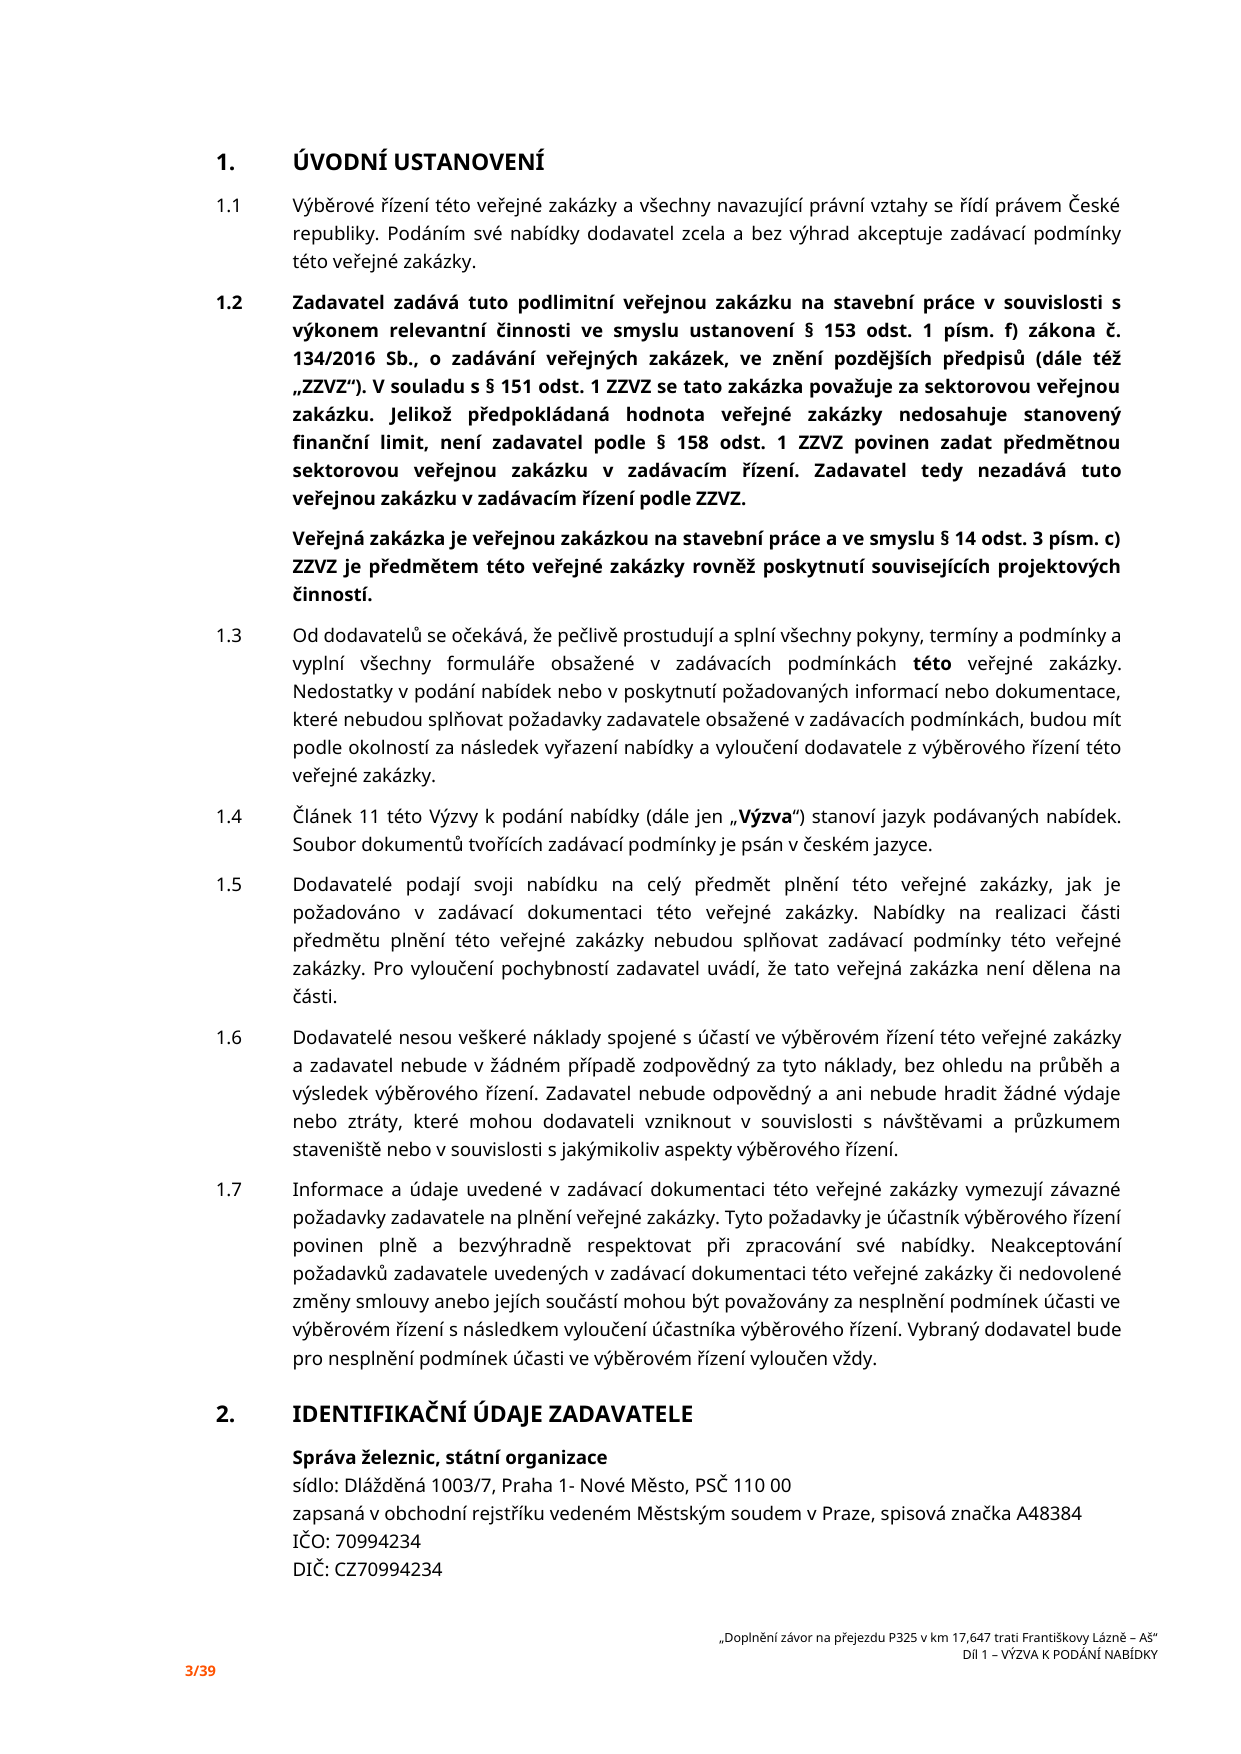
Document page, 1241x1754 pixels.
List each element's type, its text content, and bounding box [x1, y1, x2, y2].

text Dodavatelé podají svoji nabídku na celý předmět plnění této veřejné zakázky, jak je požadováno v zadávací dokumentaci této veřejné zakázky. Nabídky na realizaci části předmětu plnění této veřejné zakázky nebudou splňovat zadávací podmínky této veřejné zakázky. Pro vyloučení pochybností zadavatel uvádí, že tato veřejná zakázka není dělena na části. [216, 871, 1122, 1009]
text Informace a údaje uvedené v zadávací dokumentaci této veřejné zakázky vymezují závazné požadavky zadavatele na plnění veřejné zakázky. Tyto požadavky je účastník výběrového řízení povinen plně a bezvýhradně respektovat při zpracování své nabídky. Neakceptování požadavků zadavatele uvedených v zadávací dokumentaci této veřejné zakázky či nedovolené změny smlouvy anebo jejích součástí mohou být považovány za nesplnění podmínek účasti ve výběrovém řízení s následkem vyloučení účastníka výběrového řízení. Vybraný dodavatel bude pro nesplnění podmínek účasti ve výběrovém řízení vyloučen vždy. [216, 1177, 1122, 1370]
text sídlo: Dlážděná 1003/7, Praha 1- Nové Město, PSČ 110 00 [292, 1473, 1122, 1498]
text IDENTIFIKAČNÍ ÚDAJE ZADAVATELE [216, 1398, 1122, 1429]
text ÚVODNÍ USTANOVENÍ [216, 146, 1122, 177]
text Od dodavatelů se očekává, že pečlivě prostudují a splní všechny pokyny, termíny a podmínky a vyplní všechny formuláře obsažené v zadávacích podmínkách této veřejné zakázky. Nedostatky v podání nabídek nebo v poskytnutí požadovaných informací nebo dokumentace, které nebudou splňovat požadavky zadavatele obsažené v zadávacích podmínkách, budou mít podle okolností za následek vyřazení nabídky a vyloučení dodavatele z výběrového řízení této veřejné zakázky. [216, 622, 1122, 788]
list Veřejná zakázka je veřejnou zakázkou na stavební práce a ve smyslu § 14 odst. 3 písm. c) ZZVZ je předmětem této veřejné zakázky rovněž poskytnutí souvisejících projektových činností. [292, 526, 1122, 607]
text IČO: 70994234 [292, 1529, 1122, 1554]
text Zadavatel zadává tuto podlimitní veřejnou zakázku na stavební práce v souvislosti s výkonem relevantní činnosti ve smyslu ustanovení § 153 odst. 1 písm. f) zákona č. 134/2016 Sb., o zadávání veřejných zakázek, ve znění pozdějších předpisů (dále též „ZZVZ“). V souladu s § 151 odst. 1 ZZVZ se tato zakázka považuje za sektorovou veřejnou zakázku. Jelikož předpokládaná hodnota veřejné zakázky nedosahuje stanovený finanční limit, není zadavatel podle § 158 odst. 1 ZZVZ povinen zadat předmětnou sektorovou veřejnou zakázku v zadávacím řízení. Zadavatel tedy nezadává tuto veřejnou zakázku v zadávacím řízení podle ZZVZ. [216, 289, 1122, 511]
text zapsaná v obchodní rejstříku vedeném Městským soudem v Praze, spisová značka A48384 [292, 1501, 1122, 1526]
text Dodavatelé nesou veškeré náklady spojené s účastí ve výběrovém řízení této veřejné zakázky a zadavatel nebude v žádném případě zodpovědný za tyto náklady, bez ohledu na průběh a výsledek výběrového řízení. Zadavatel nebude odpovědný a ani nebude hradit žádné výdaje nebo ztráty, které mohou dodavateli vzniknout v souvislosti s návštěvami a průzkumem staveniště nebo v souvislosti s jakýmikoliv aspekty výběrového řízení. [216, 1024, 1122, 1162]
text DIČ: CZ70994234 [292, 1557, 1122, 1582]
text Správa železnic, státní organizace [292, 1445, 1122, 1470]
text Článek 11 této Výzvy k podání nabídky (dále jen „Výzva“) stanoví jazyk podávaných nabídek. Soubor dokumentů tvořících zadávací podmínky je psán v českém jazyce. [216, 803, 1122, 856]
text Výběrové řízení této veřejné zakázky a všechny navazující právní vztahy se řídí právem České republiky. Podáním své nabídky dodavatel zcela a bez výhrad akceptuje zadávací podmínky této veřejné zakázky. [216, 192, 1122, 274]
